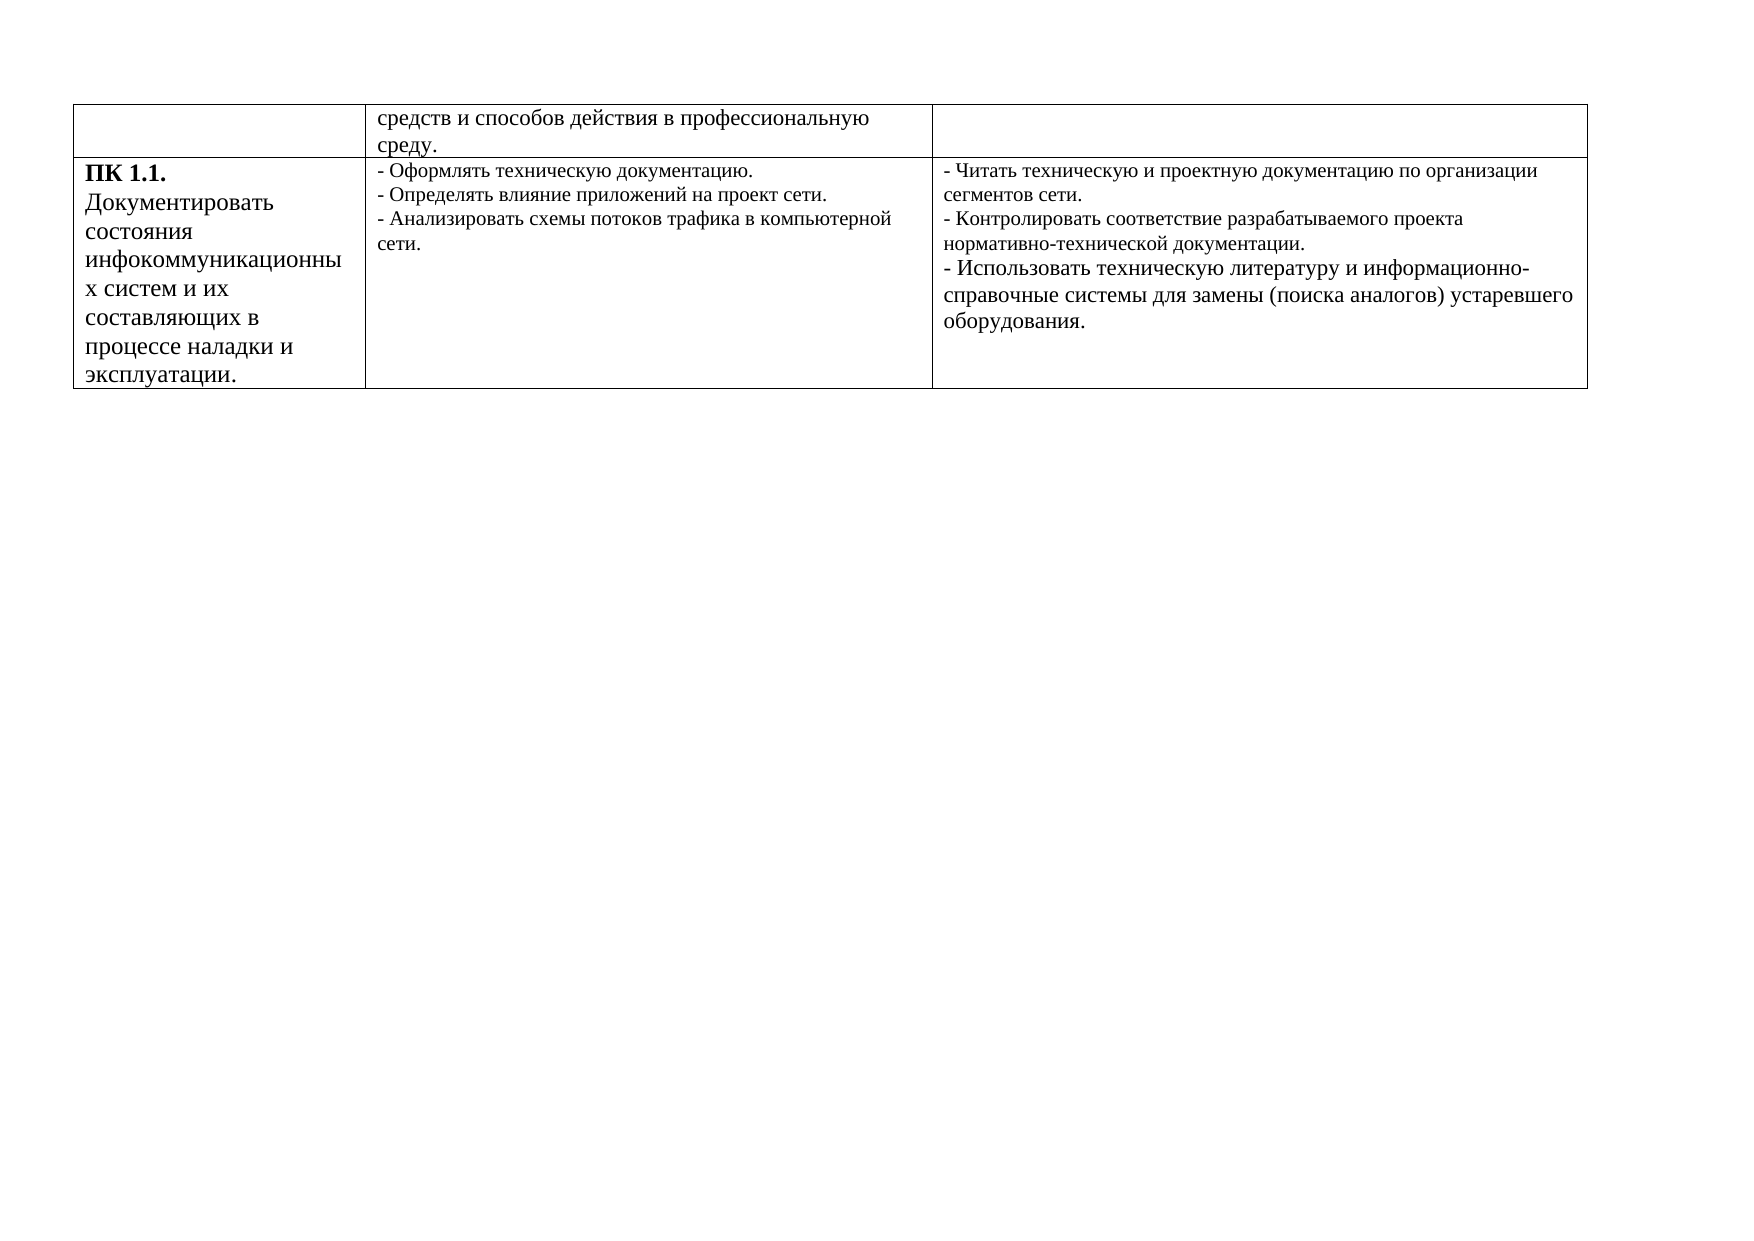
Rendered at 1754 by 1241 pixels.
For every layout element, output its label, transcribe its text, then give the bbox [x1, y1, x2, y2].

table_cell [366, 105, 932, 157]
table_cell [74, 105, 365, 157]
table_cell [933, 105, 1587, 157]
table_cell ПК 1.1. Документировать состояния инфокоммуникационных систем и их составляющих в процессе наладки и эксплуатации. [74, 158, 365, 388]
table_cell - Оформлять техническую документацию. - Определять влияние приложений на проект сети. - Анализировать схемы потоков трафика в компьютерной сети. [366, 158, 932, 388]
table_cell - Читать техническую и проектную документацию по организации сегментов сети. - Контролировать соответствие разрабатываемого проекта нормативно-технической документации. - Использовать техническую литературу и информационно-справочные системы для замены (поиска аналогов) устаревшего оборудования. [933, 158, 1587, 388]
